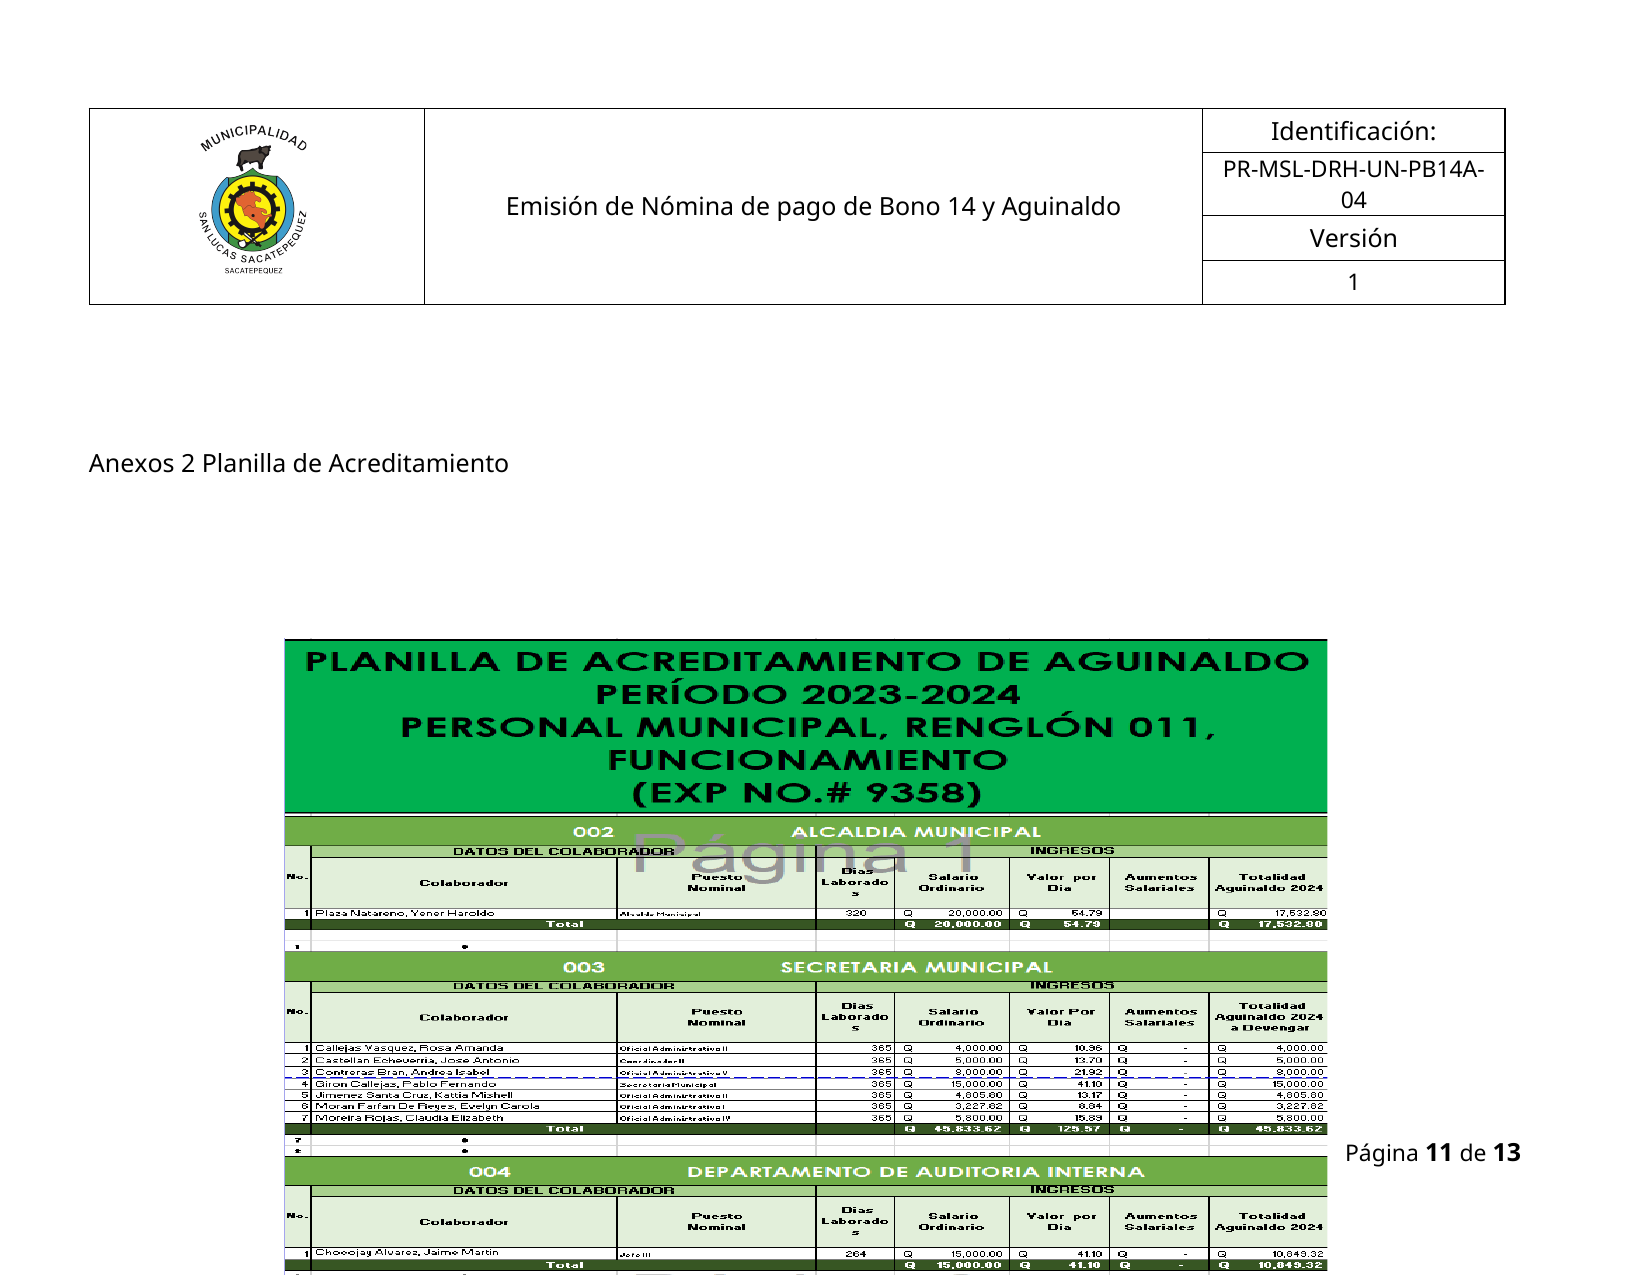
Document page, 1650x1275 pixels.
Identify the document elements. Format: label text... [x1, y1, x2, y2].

picture [284, 638, 1328, 1275]
text Anexos 2 Planilla de Acreditamiento [89, 446, 1521, 479]
picture [199, 125, 307, 274]
